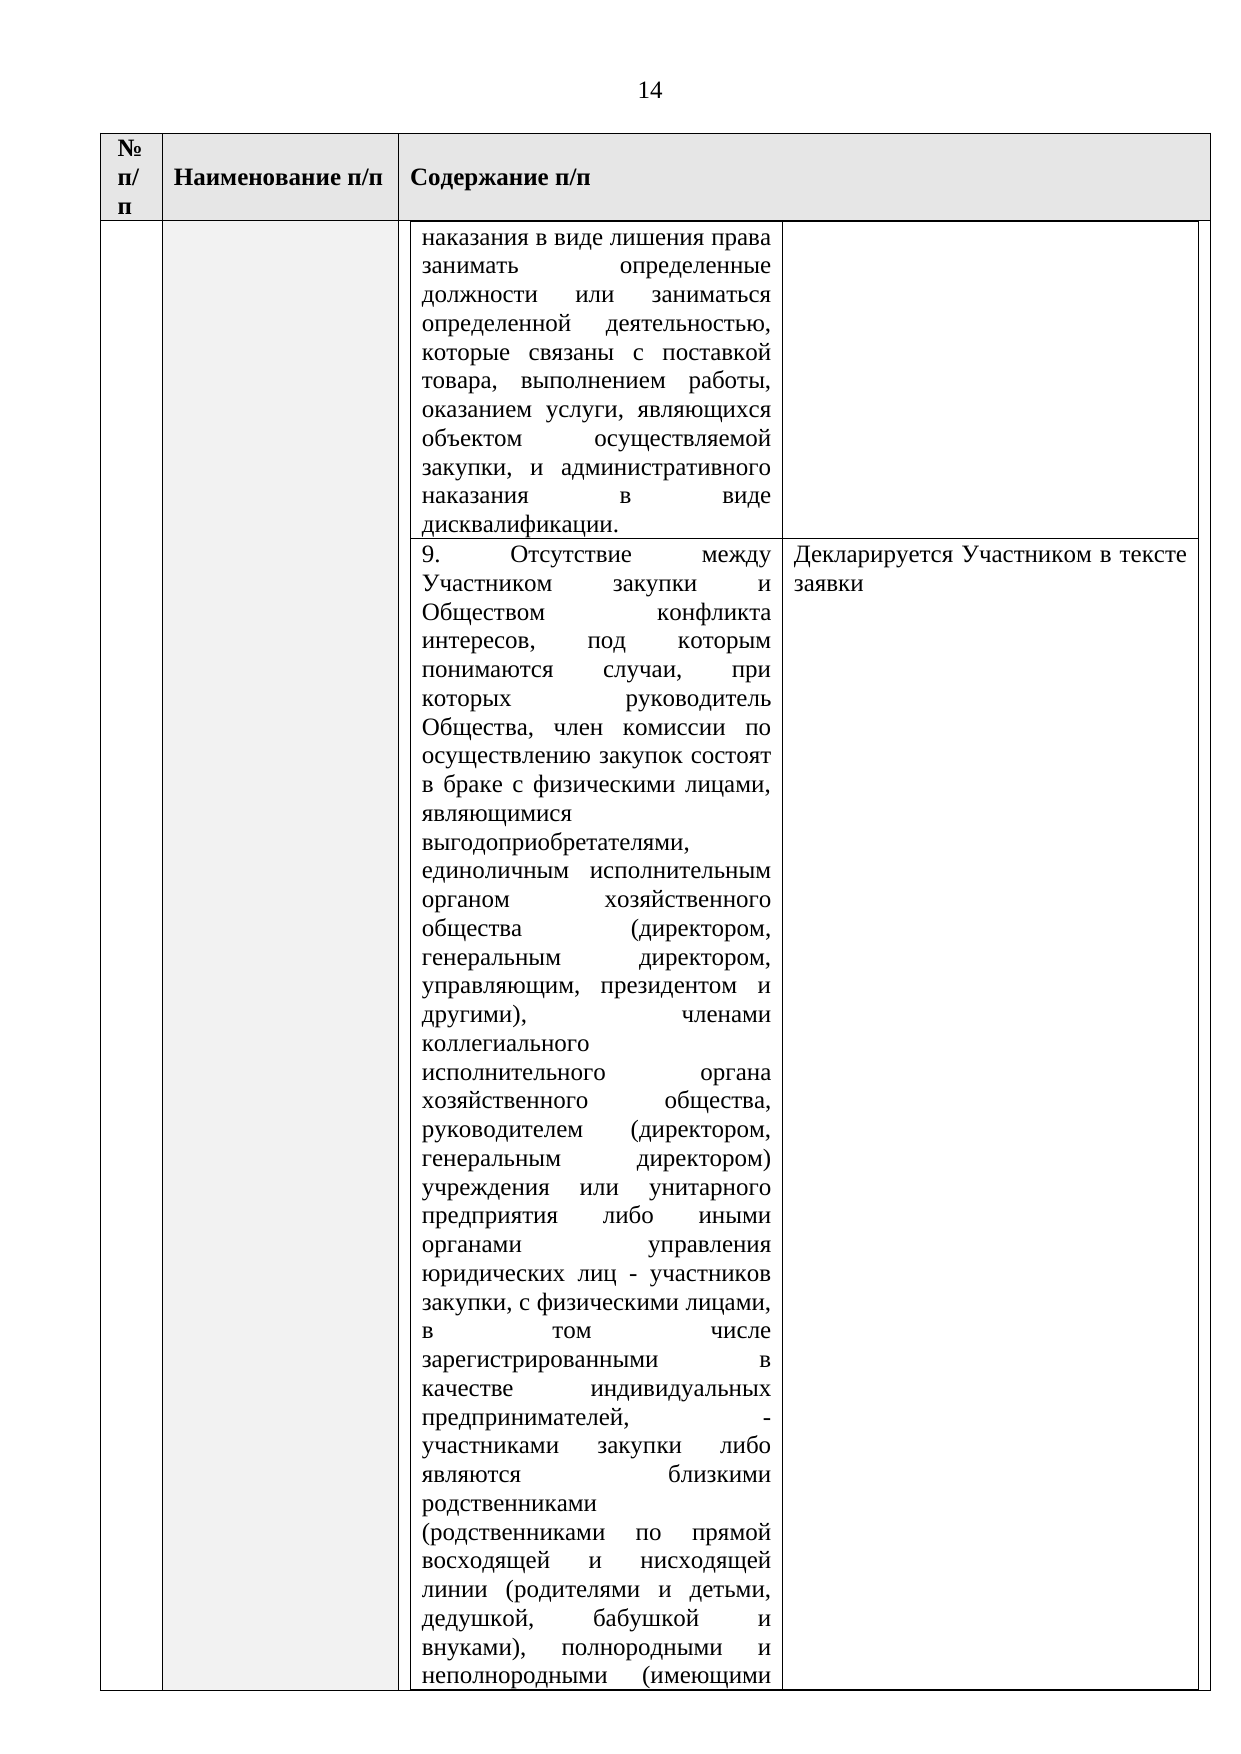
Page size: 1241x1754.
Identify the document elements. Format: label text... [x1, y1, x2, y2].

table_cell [411, 222, 782, 538]
table_header Содержание п/п [399, 134, 1210, 220]
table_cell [1199, 221, 1210, 1690]
table_header Наименование п/п [163, 134, 398, 220]
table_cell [399, 221, 410, 1690]
table_header № п/п [101, 134, 162, 220]
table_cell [783, 222, 1198, 538]
table_cell [101, 221, 162, 1690]
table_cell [163, 221, 398, 1690]
